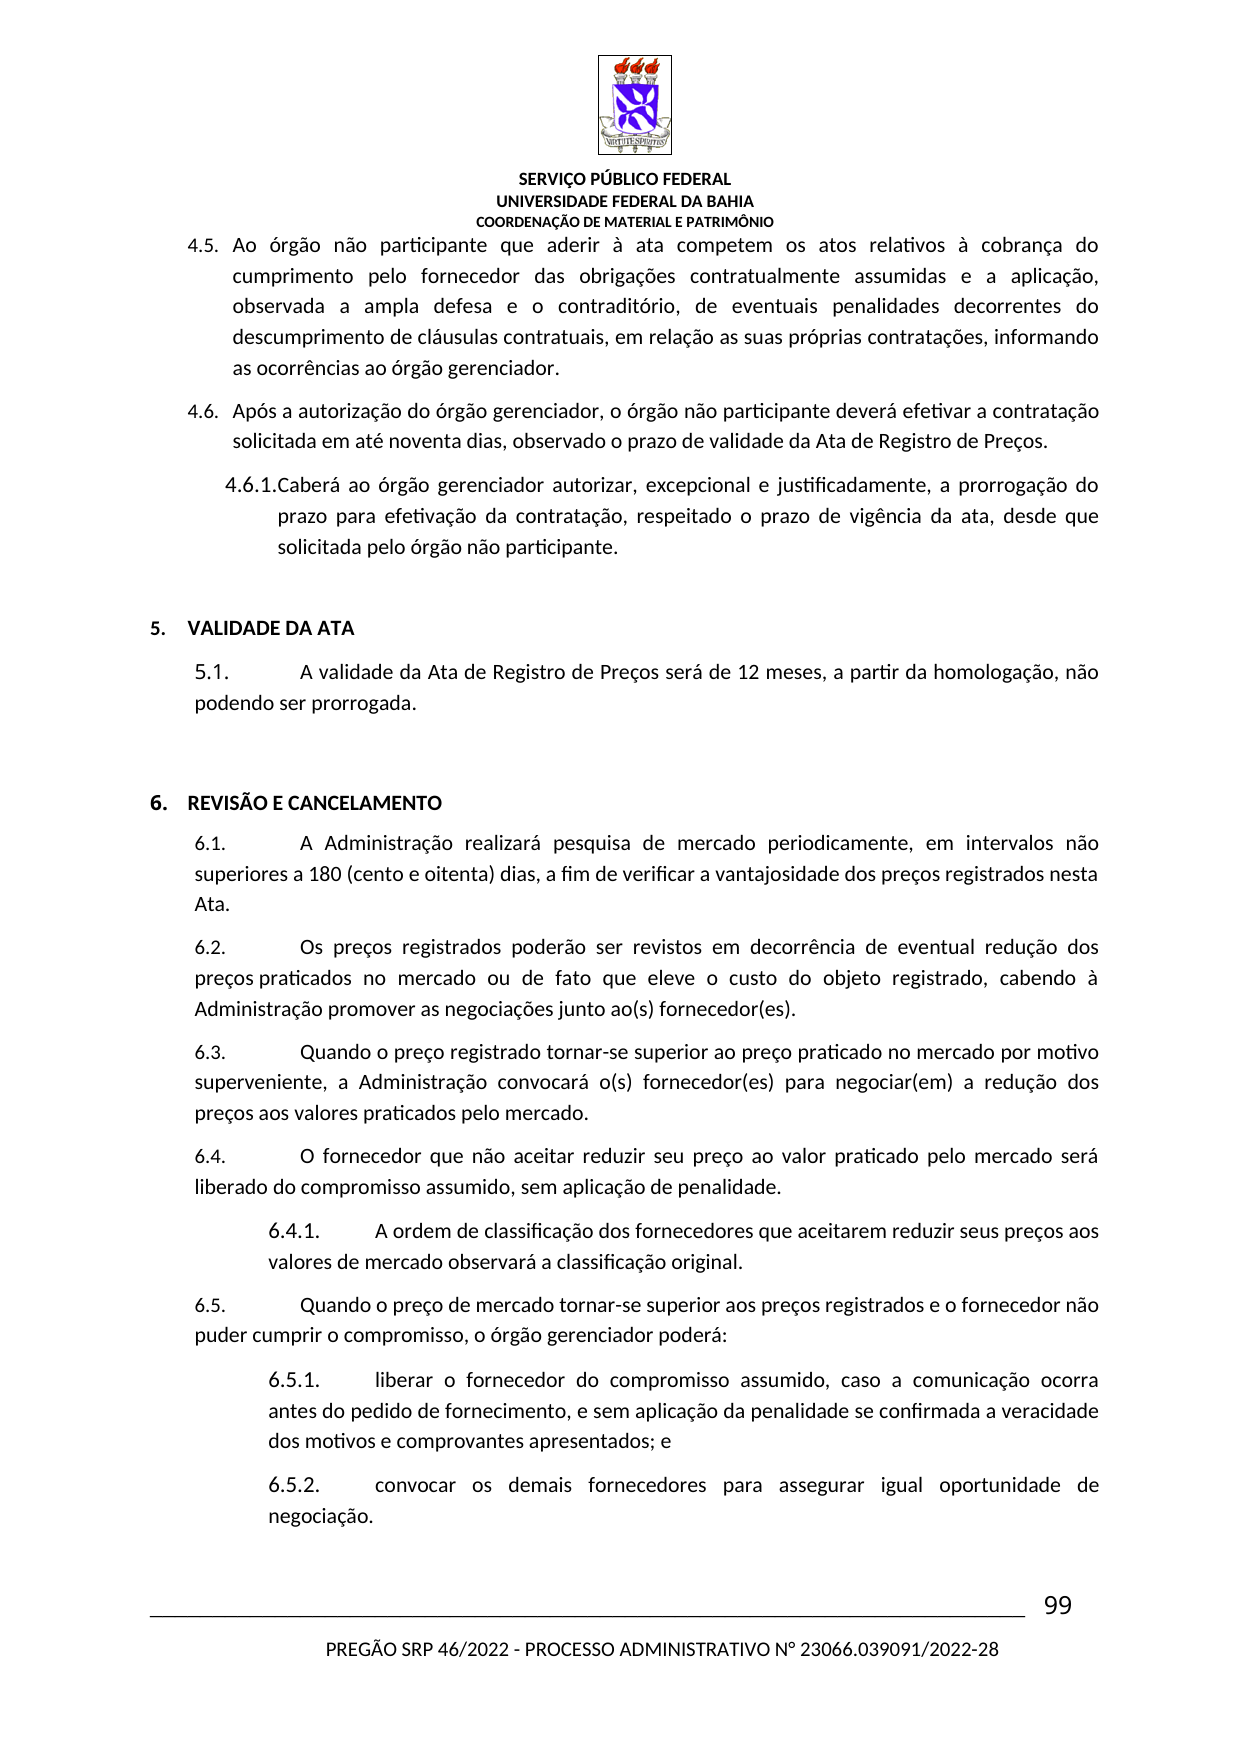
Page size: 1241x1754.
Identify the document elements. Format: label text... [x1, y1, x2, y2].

list Os preços registrados poderão ser revistos em decorrência de eventual redução dos preços praticados no mercado ou de fato que eleve o custo do objeto registrado, cabendo à Administração promover as negociações junto ao(s) fornecedor(es). [194, 933, 1100, 1021]
list A ordem de classificação dos fornecedores que aceitarem reduzir seus preços aos valores de mercado observará a classificação original. [268, 1216, 1100, 1274]
list Quando o preço de mercado tornar-se superior aos preços registrados e o fornecedor não puder cumprir o compromisso, o órgão gerenciador poderá: [194, 1291, 1100, 1348]
picture [599, 56, 671, 154]
list REVISÃO E CANCELAMENTO [150, 788, 1103, 817]
list A validade da Ata de Registro de Preços será de 12 meses, a partir da homologação, não podendo ser prorrogada. [194, 657, 1100, 716]
list A Administração realizará pesquisa de mercado periodicamente, em intervalos não superiores a 180 (cento e oitenta) dias, a fim de verificar a vantajosidade dos preços registrados nesta Ata. [194, 829, 1100, 917]
list Caberá ao órgão gerenciador autorizar, excepcional e justificadamente, a prorrogação do prazo para efetivação da contratação, respeitado o prazo de vigência da ata, desde que solicitada pelo órgão não participante. [225, 471, 1100, 560]
list Ao órgão não participante que aderir à ata competem os atos relativos à cobrança do cumprimento pelo fornecedor das obrigações contratualmente assumidas e a aplicação, observada a ampla defesa e o contraditório, de eventuais penalidades decorrentes do descumprimento de cláusulas contratuais, em relação as suas próprias contratações, informando as ocorrências ao órgão gerenciador. [187, 231, 1100, 380]
list Após a autorização do órgão gerenciador, o órgão não participante deverá efetivar a contratação solicitada em até noventa dias, observado o prazo de validade da Ata de Registro de Preços. [187, 397, 1100, 454]
list VALIDADE DA ATA [150, 614, 1100, 641]
list liberar o fornecedor do compromisso assumido, caso a comunicação ocorra antes do pedido de fornecimento, e sem aplicação da penalidade se confirmada a veracidade dos motivos e comprovantes apresentados; e [268, 1365, 1100, 1454]
list Quando o preço registrado tornar-se superior ao preço praticado no mercado por motivo superveniente, a Administração convocará o(s) fornecedor(es) para negociar(em) a redução dos preços aos valores praticados pelo mercado. [194, 1038, 1100, 1126]
list convocar os demais fornecedores para assegurar igual oportunidade de negociação. [268, 1471, 1100, 1529]
list O fornecedor que não aceitar reduzir seu preço ao valor praticado pelo mercado será liberado do compromisso assumido, sem aplicação de penalidade. [194, 1142, 1100, 1199]
